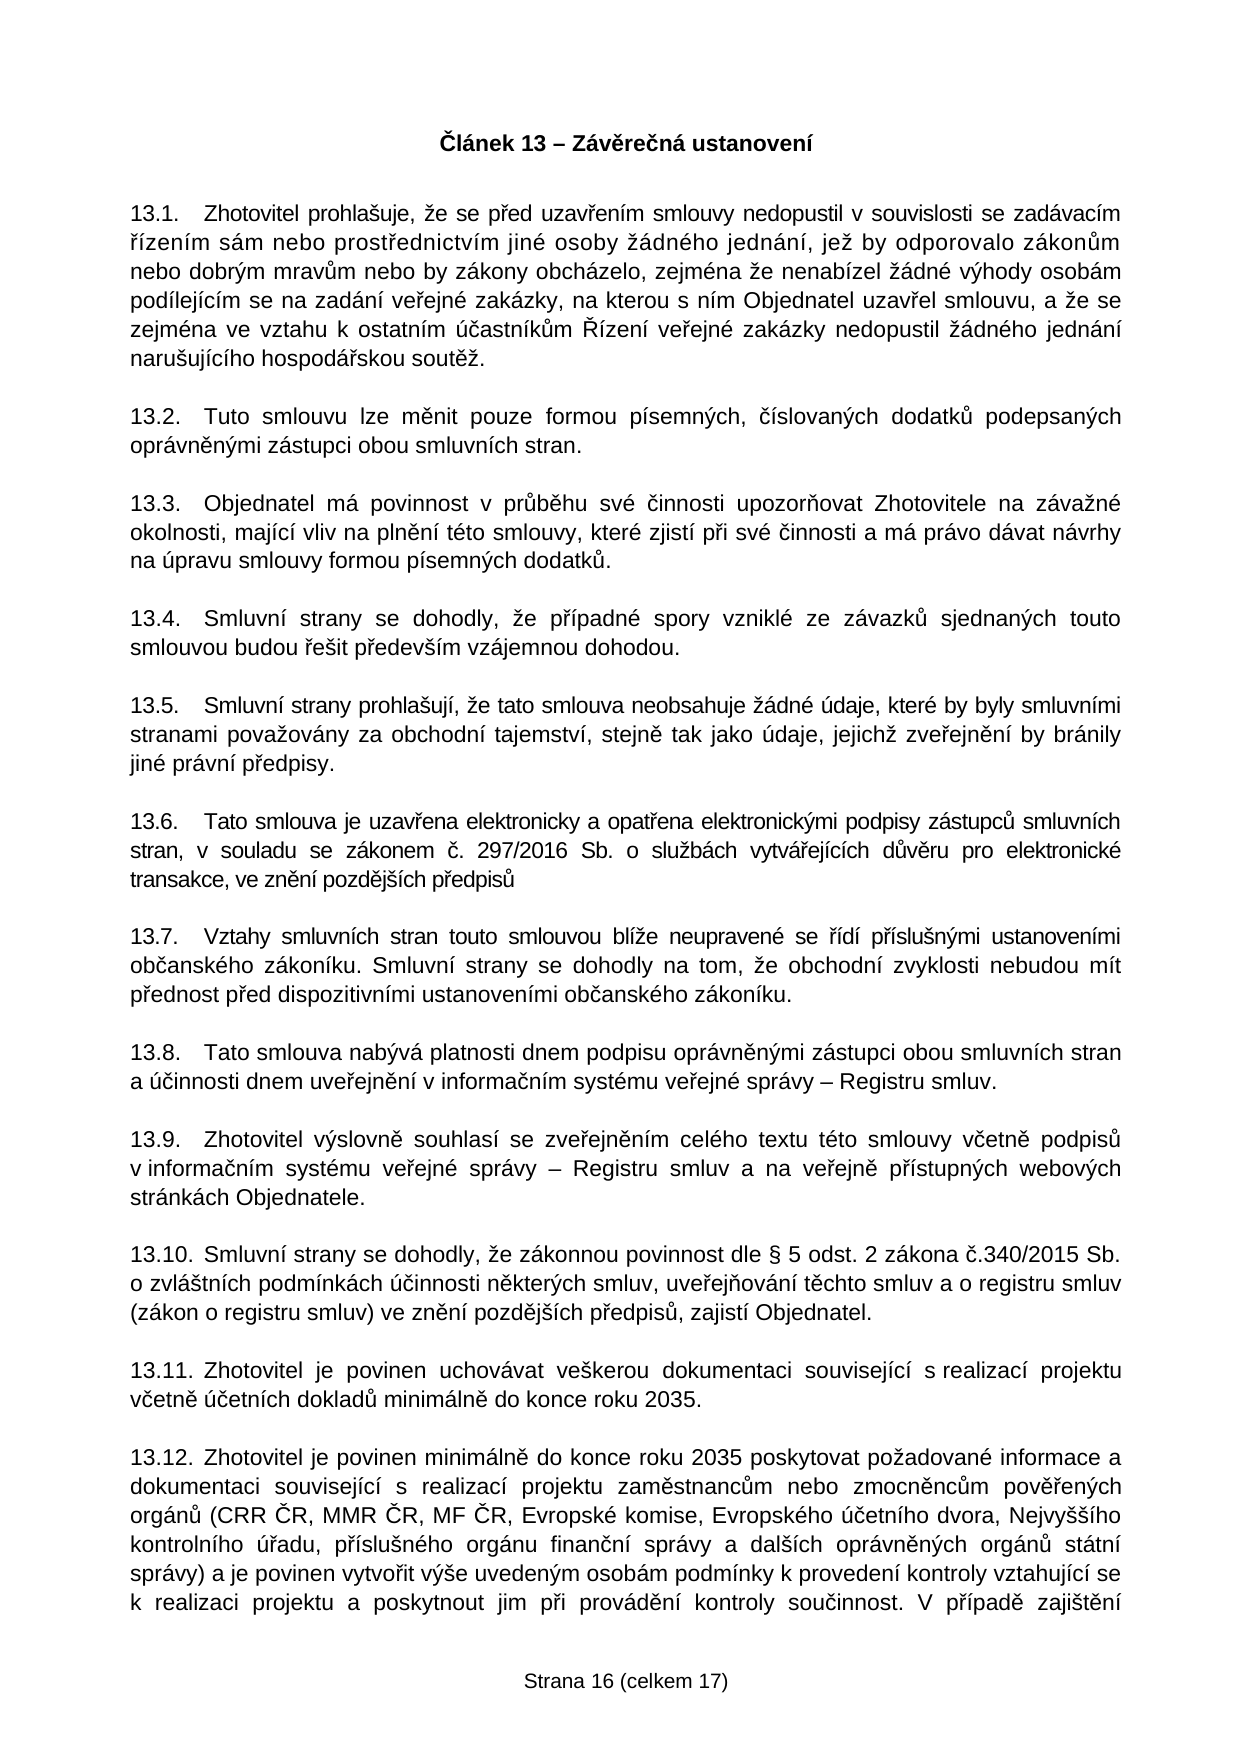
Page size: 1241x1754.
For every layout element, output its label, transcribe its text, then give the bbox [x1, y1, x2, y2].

list Objednatel má povinnost v průběhu své činnosti upozorňovat Zhotovitele na závažné okolnosti, mající vliv na plnění této smlouvy, které zjistí při své činnosti a má právo dávat návrhy na úpravu smlouvy formou písemných dodatků. [130, 489, 1122, 574]
text Článek 13 – Závěrečná ustanovení [130, 130, 1122, 156]
list Smluvní strany prohlašují, že tato smlouva neobsahuje žádné údaje, které by byly smluvními stranami považovány za obchodní tajemství, stejně tak jako údaje, jejichž zveřejnění by bránily jiné právní předpisy. [130, 692, 1122, 776]
list Tuto smlouvu lze měnit pouze formou písemných, číslovaných dodatků podepsaných oprávněnými zástupci obou smluvních stran. [130, 403, 1122, 458]
list Tato smlouva nabývá platnosti dnem podpisu oprávněnými zástupci obou smluvních stran a účinnosti dnem uveřejnění v informačním systému veřejné správy – Registru smluv. [130, 1039, 1122, 1094]
list Zhotovitel výslovně souhlasí se zveřejněním celého textu této smlouvy včetně podpisů v informačním systému veřejné správy – Registru smluv a na veřejně přístupných webových stránkách Objednatele. [130, 1126, 1122, 1210]
list Zhotovitel je povinen uchovávat veškerou dokumentaci související s realizací projektu včetně účetních dokladů minimálně do konce roku 2035. [130, 1357, 1122, 1412]
list Zhotovitel prohlašuje, že se před uzavřením smlouvy nedopustil v souvislosti se zadávacím řízením sám nebo prostřednictvím jiné osoby žádného jednání, jež by odporovalo zákonům nebo dobrým mravům nebo by zákony obcházelo, zejména že nenabízel žádné výhody osobám podílejícím se na zadání veřejné zakázky, na kterou s ním Objednatel uzavřel smlouvu, a že se zejména ve vztahu k ostatním účastníkům Řízení veřejné zakázky nedopustil žádného jednání narušujícího hospodářskou soutěž. [130, 200, 1122, 371]
list Smluvní strany se dohodly, že případné spory vzniklé ze závazků sjednaných touto smlouvou budou řešit především vzájemnou dohodou. [130, 605, 1122, 660]
list Vztahy smluvních stran touto smlouvou blíže neupravené se řídí příslušnými ustanoveními občanského zákoníku. Smluvní strany se dohodly na tom, že obchodní zvyklosti nebudou mít přednost před dispozitivními ustanoveními občanského zákoníku. [130, 923, 1122, 1007]
list Tato smlouva je uzavřena elektronicky a opatřena elektronickými podpisy zástupců smluvních stran, v souladu se zákonem č. 297/2016 Sb. o službách vytvářejících důvěru pro elektronické transakce, ve znění pozdějších předpisů [130, 808, 1122, 892]
list Smluvní strany se dohodly, že zákonnou povinnost dle § 5 odst. 2 zákona č.340/2015 Sb. o zvláštních podmínkách účinnosti některých smluv, uveřejňování těchto smluv a o registru smluv (zákon o registru smluv) ve znění pozdějších předpisů, zajistí Objednatel. [130, 1241, 1122, 1326]
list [130, 1444, 1122, 1615]
